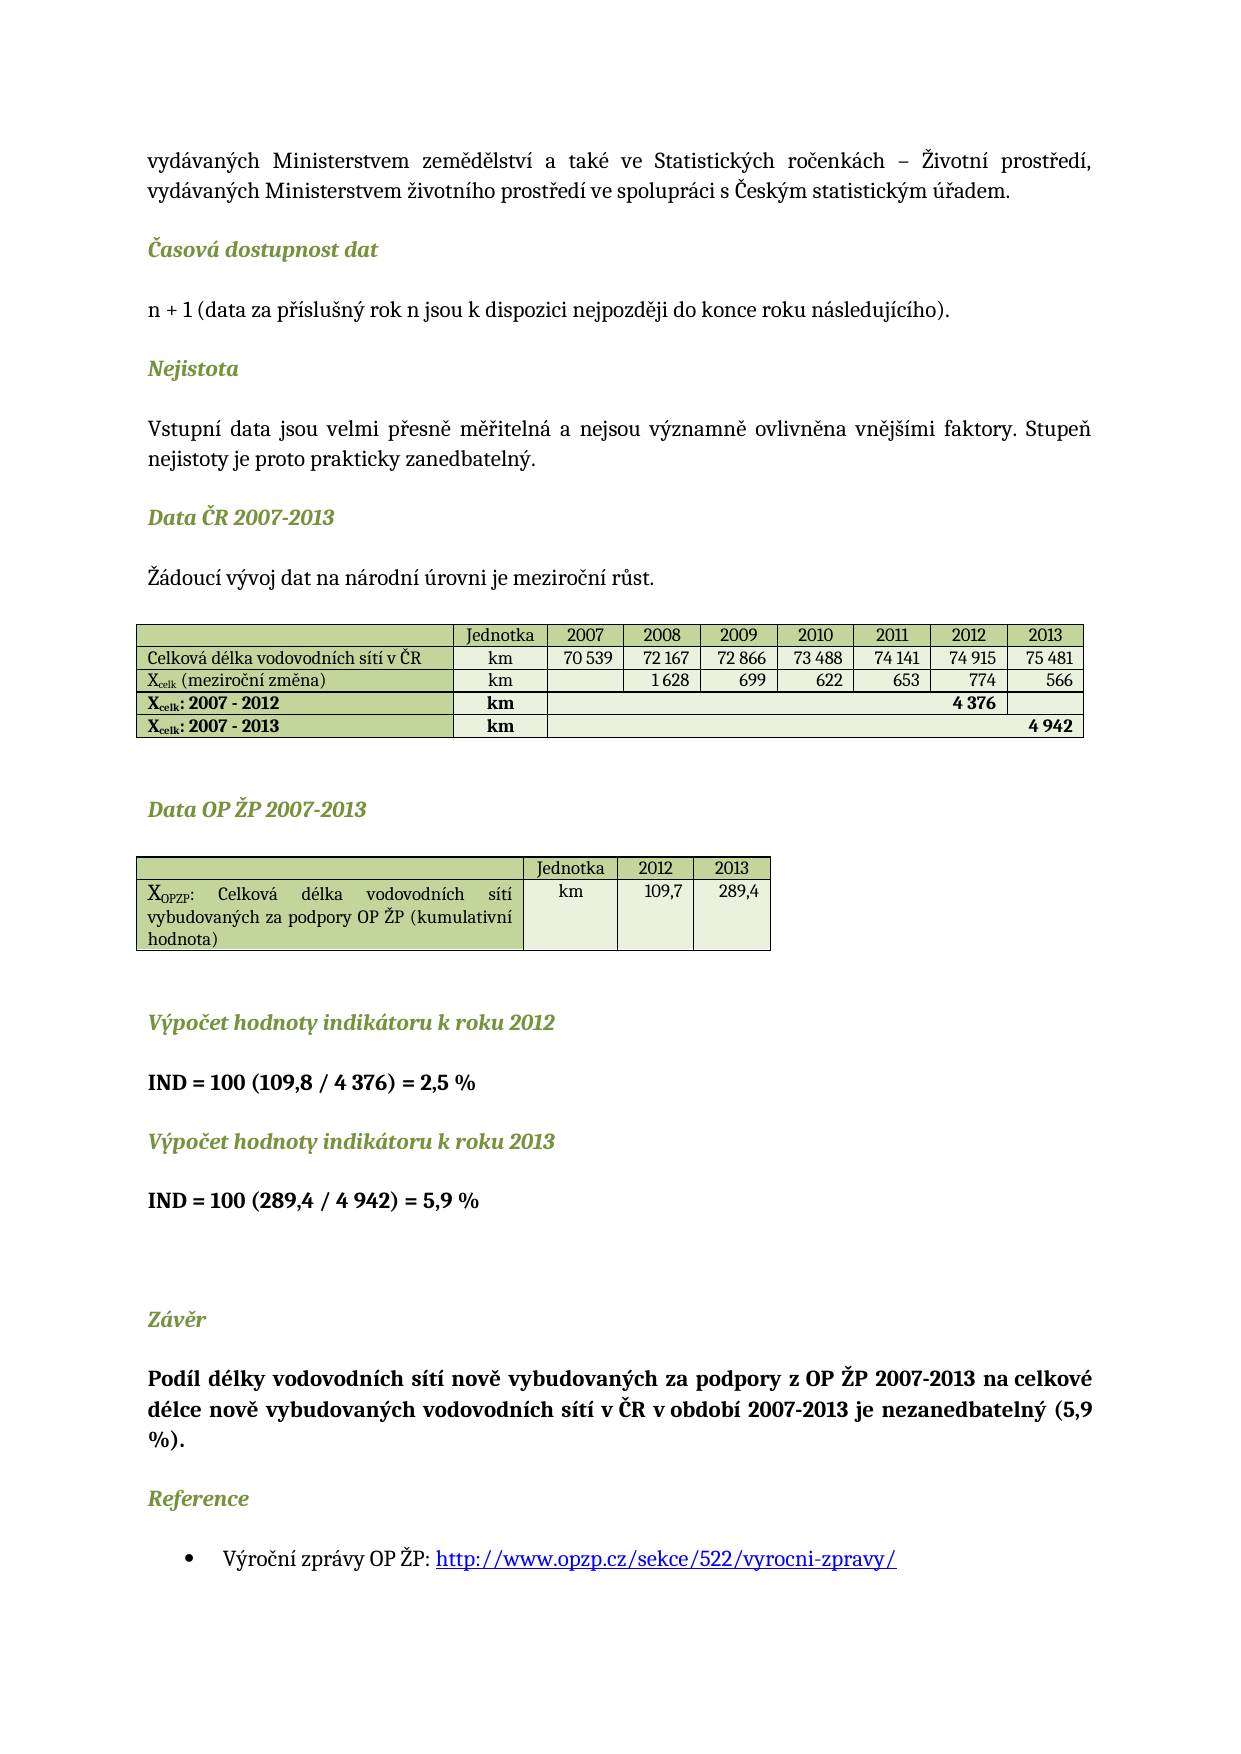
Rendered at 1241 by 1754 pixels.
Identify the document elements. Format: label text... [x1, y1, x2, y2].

text Výpočet hodnoty indikátoru k roku 2013 [148, 1129, 1093, 1155]
table_cell Xcelk: 2007 - 2012 [137, 693, 453, 714]
table_cell km [524, 880, 617, 949]
text Data OP ŽP 2007-2013 [148, 797, 1093, 823]
table_header Jednotka [454, 625, 547, 646]
table_cell 699 [701, 670, 777, 691]
table_header 2011 [854, 625, 930, 646]
text IND = 100 (109,8 / 4 376) = 2,5 % [148, 1069, 1093, 1096]
table_cell 70 539 [548, 647, 623, 669]
text Časová dostupnost dat [148, 237, 1093, 263]
table_cell 72 866 [701, 647, 777, 669]
table_cell 1 628 [624, 670, 700, 691]
text Podíl délky vodovodních sítí nově vybudovaných za podpory z OP ŽP 2007-2013 na celkové délce nově vybudovaných vodovodních sítí v ČR v období 2007-2013 je nezanedbatelný (5,9 %). [148, 1366, 1093, 1453]
table_cell 4 376 [548, 693, 1007, 714]
text Nejistota [148, 356, 1093, 382]
table_cell Xcelk (meziroční změna) [137, 670, 453, 691]
table_header Jednotka [524, 858, 617, 879]
text Výpočet hodnoty indikátoru k roku 2012 [148, 1010, 1093, 1036]
table_cell Xcelk: 2007 - 2013 [137, 715, 453, 737]
table_cell XOPZP: Celková délka vodovodních sítí vybudovaných za podpory OP ŽP (kumulativní hodnota) [137, 880, 523, 949]
table_header 2008 [624, 625, 700, 646]
table_cell 774 [931, 670, 1007, 691]
table_cell km [454, 647, 547, 669]
table_cell Celková délka vodovodních sítí v ČR [137, 647, 453, 669]
table_cell km [454, 670, 547, 691]
text Data ČR 2007-2013 [148, 505, 1093, 531]
table_header 2012 [931, 625, 1007, 646]
table_cell [1008, 693, 1083, 714]
table_header 2013 [694, 858, 770, 879]
table_cell 109,7 [618, 880, 693, 949]
text n + 1 (data za příslušný rok n jsou k dispozici nejpozději do konce roku následujícího). [148, 297, 1093, 323]
table_cell 74 915 [931, 647, 1007, 669]
table_header [137, 858, 523, 879]
text Žádoucí vývoj dat na národní úrovni je meziroční růst. [148, 564, 1093, 591]
table_header 2010 [778, 625, 853, 646]
table_cell 622 [778, 670, 853, 691]
table_cell 73 488 [778, 647, 853, 669]
list Výroční zprávy OP ŽP: http://www.opzp.cz/sekce/522/vyrocni-zpravy/ [185, 1545, 1093, 1572]
table_header 2013 [1008, 625, 1083, 646]
table_header 2012 [618, 858, 693, 879]
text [148, 148, 1093, 204]
table_cell 4 942 [548, 715, 1083, 737]
text Reference [148, 1486, 1093, 1512]
text Závěr [148, 1307, 1093, 1333]
table_cell 74 141 [854, 647, 930, 669]
table_cell km [454, 693, 547, 714]
table_cell 72 167 [624, 647, 700, 669]
text IND = 100 (289,4 / 4 942) = 5,9 % [148, 1188, 1093, 1214]
text Vstupní data jsou velmi přesně měřitelná a nejsou významně ovlivněna vnějšími faktory. Stupeň nejistoty je proto prakticky zanedbatelný. [148, 415, 1093, 472]
table_cell [548, 670, 623, 691]
table_cell km [454, 715, 547, 737]
table_cell 75 481 [1008, 647, 1083, 669]
table_header 2007 [548, 625, 623, 646]
table_cell 289,4 [694, 880, 770, 949]
table_header 2009 [701, 625, 777, 646]
table_header [137, 625, 453, 646]
table_cell 653 [854, 670, 930, 691]
table_cell 566 [1008, 670, 1083, 691]
